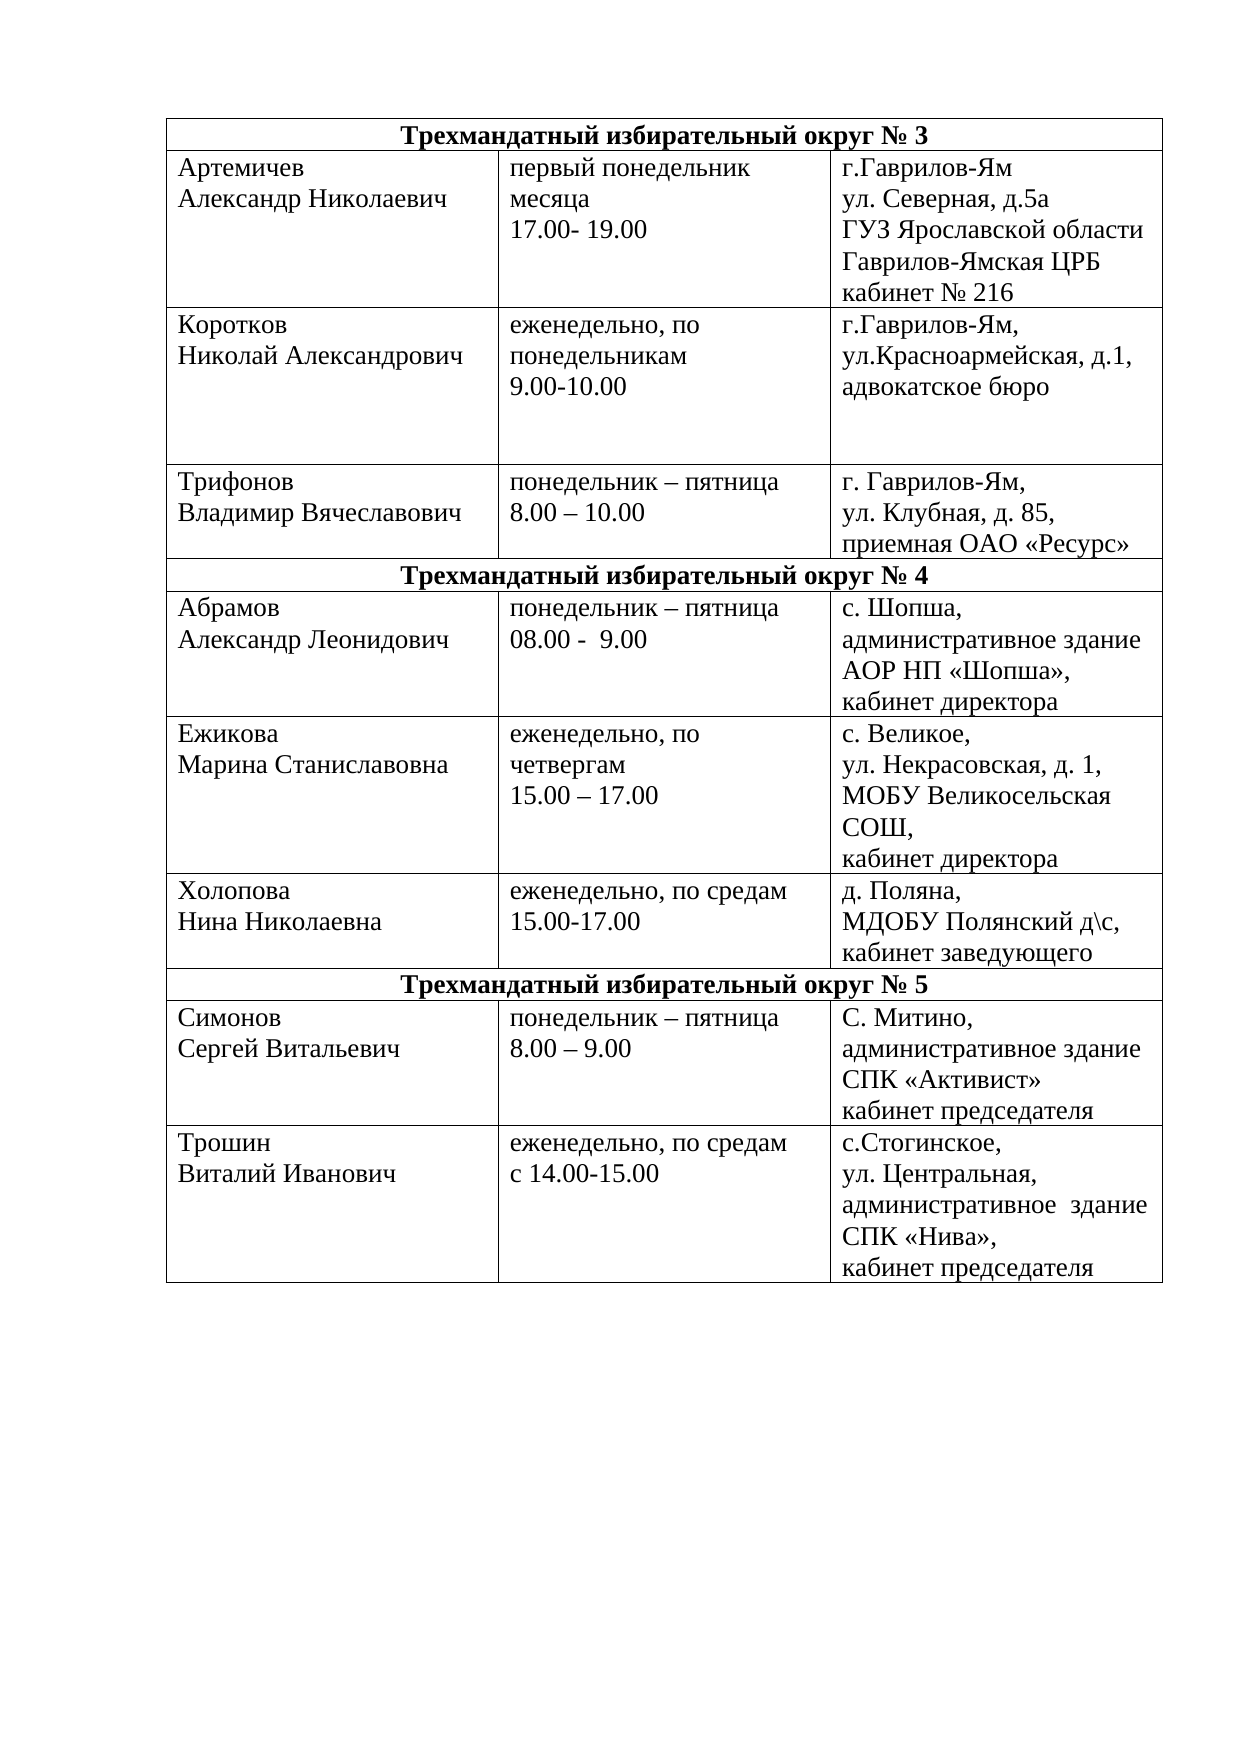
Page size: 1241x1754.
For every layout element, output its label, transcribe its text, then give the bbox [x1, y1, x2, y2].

table_cell Ежикова Марина Станиславовна [167, 717, 498, 873]
table_cell понедельник – пятница 8.00 – 10.00 [499, 465, 830, 558]
table_cell Артемичев Александр Николаевич [167, 151, 498, 307]
table_cell Холопова Нина Николаевна [167, 874, 498, 967]
table_cell Трехмандатный избирательный округ № 3 [167, 119, 1162, 150]
table_cell понедельник – пятница 8.00 – 9.00 [499, 1001, 830, 1125]
table_cell Трифонов Владимир Вячеславович [167, 465, 498, 558]
table_cell с.Стогинское, ул. Центральная, административное здание СПК «Нива», кабинет председателя [831, 1126, 1162, 1282]
table_cell первый понедельник месяца 17.00- 19.00 [499, 151, 830, 307]
table_cell понедельник – пятница 08.00 - 9.00 [499, 592, 830, 716]
table_cell Трехмандатный избирательный округ № 4 [167, 559, 1162, 591]
table_cell Симонов Сергей Витальевич [167, 1001, 498, 1125]
table_cell г. Гаврилов-Ям, ул. Клубная, д. 85, приемная ОАО «Ресурс» [831, 465, 1162, 558]
table_cell еженедельно, по четвергам 15.00 – 17.00 [499, 717, 830, 873]
table_cell г.Гаврилов-Ям, ул.Красноармейская, д.1, адвокатское бюро [831, 308, 1162, 464]
table_cell еженедельно, по средам с 14.00-15.00 [499, 1126, 830, 1282]
table_cell Трошин Виталий Иванович [167, 1126, 498, 1282]
table_cell г.Гаврилов-Ям ул. Северная, д.5а ГУЗ Ярославской области Гаврилов-Ямская ЦРБ кабинет № 216 [831, 151, 1162, 307]
table_cell Абрамов Александр Леонидович [167, 592, 498, 716]
table_cell еженедельно, по средам 15.00-17.00 [499, 874, 830, 967]
table_cell с. Великое, ул. Некрасовская, д. 1, МОБУ Великосельская СОШ, кабинет директора [831, 717, 1162, 873]
table_cell Трехмандатный избирательный округ № 5 [167, 969, 1162, 999]
table_cell еженедельно, по понедельникам 9.00-10.00 [499, 308, 830, 464]
table_cell С. Митино, административное здание СПК «Активист» кабинет председателя [831, 1001, 1162, 1125]
table_cell д. Поляна, МДОБУ Полянский д\с, кабинет заведующего [831, 874, 1162, 967]
table_cell с. Шопша, административное здание АОР НП «Шопша», кабинет директора [831, 592, 1162, 716]
table_cell Коротков Николай Александрович [167, 308, 498, 464]
